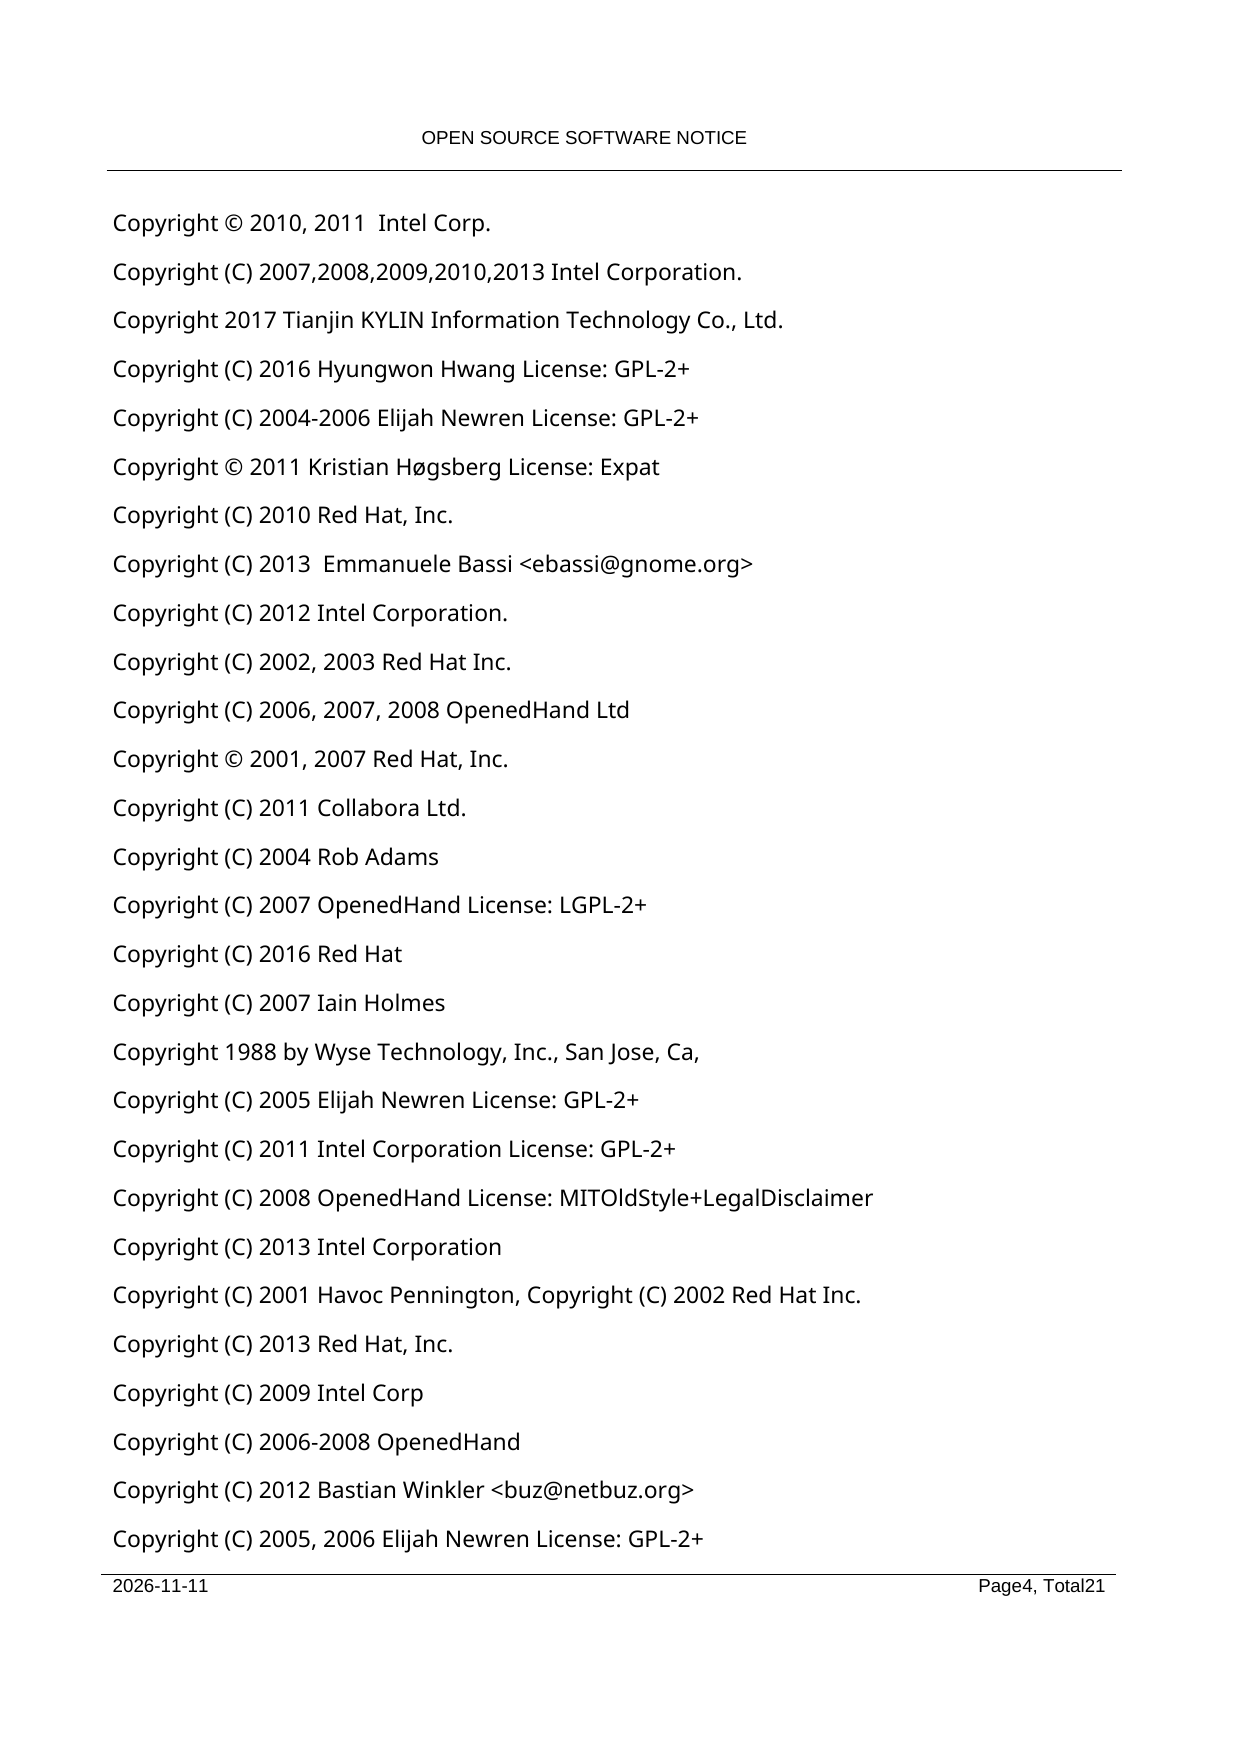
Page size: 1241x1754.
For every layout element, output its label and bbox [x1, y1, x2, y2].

text [112, 206, 1128, 1555]
